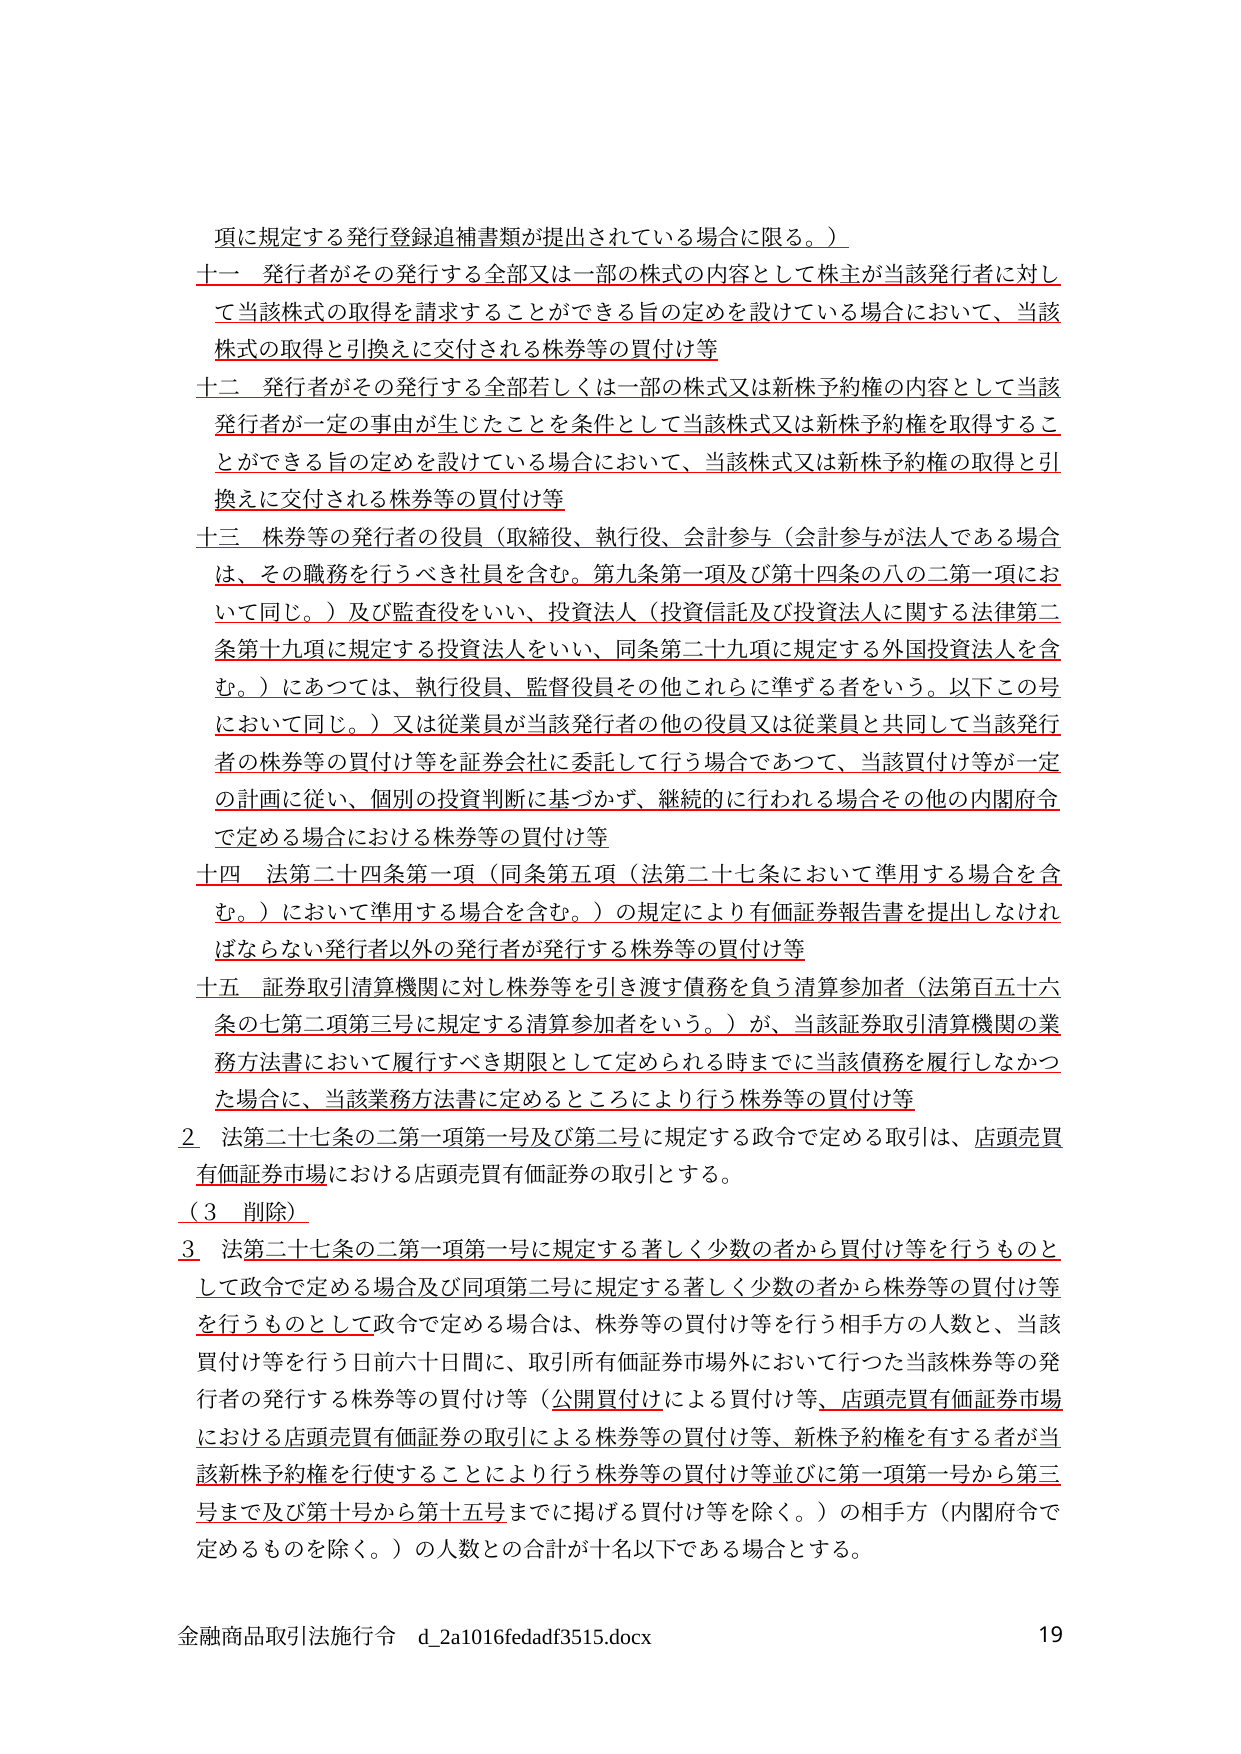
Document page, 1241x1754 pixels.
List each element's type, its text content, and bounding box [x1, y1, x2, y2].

text 十二 発行者がその発行する全部若しくは一部の株式又は新株予約権の内容として当該発行者が一定の事由が生じたことを条件として当該株式又は新株予約権を取得することができる旨の定めを設けている場合において、当該株式又は新株予約権の取得と引換えに交付される株券等の買付け等 [196, 367, 1063, 517]
text ３ 法第二十七条の二第一項第一号に規定する著しく少数の者から買付け等を行うものとして政令で定める場合及び同項第二号に規定する著しく少数の者から株券等の買付け等を行うものとして政令で定める場合は、株券等の買付け等を行う相手方の人数と、当該買付け等を行う日前六十日間に、取引所有価証券市場外において行つた当該株券等の発行者の発行する株券等の買付け等（公開買付けによる買付け等、店頭売買有価証券市場における店頭売買有価証券の取引による株券等の買付け等、新株予約権を有する者が当該新株予約権を行使することにより行う株券等の買付け等並びに第一項第一号から第三号まで及び第十号から第十五号までに掲げる買付け等を除く。）の相手方（内閣府令で定めるものを除く。）の人数との合計が十名以下である場合とする。 [177, 1229, 1063, 1567]
text （３ 削除） [177, 1192, 1063, 1229]
text 十一 発行者がその発行する全部又は一部の株式の内容として株主が当該発行者に対して当該株式の取得を請求することができる旨の定めを設けている場合において、当該株式の取得と引換えに交付される株券等の買付け等 [196, 254, 1063, 367]
text ２ 法第二十七条の二第一項第一号及び第二号に規定する政令で定める取引は、店頭売買有価証券市場における店頭売買有価証券の取引とする。 [177, 1117, 1063, 1192]
text 十五 証券取引清算機関に対し株券等を引き渡す債務を負う清算参加者（法第百五十六条の七第二項第三号に規定する清算参加者をいう。）が、当該証券取引清算機関の業務方法書において履行すべき期限として定められる時までに当該債務を履行しなかつた場合に、当該業務方法書に定めるところにより行う株券等の買付け等 [196, 967, 1063, 1117]
text 十三 株券等の発行者の役員（取締役、執行役、会計参与（会計参与が法人である場合は、その職務を行うべき社員を含む。第九条第一項及び第十四条の八の二第一項において同じ。）及び監査役をいい、投資法人（投資信託及び投資法人に関する法律第二条第十九項に規定する投資法人をいい、同条第二十九項に規定する外国投資法人を含む。）にあつては、執行役員、監督役員その他これらに準ずる者をいう。以下この号において同じ。）又は従業員が当該発行者の他の役員又は従業員と共同して当該発行者の株券等の買付け等を証券会社に委託して行う場合であつて、当該買付け等が一定の計画に従い、個別の投資判断に基づかず、継続的に行われる場合その他の内閣府令で定める場合における株券等の買付け等 [196, 517, 1063, 854]
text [196, 217, 1063, 254]
text 十四 法第二十四条第一項（同条第五項（法第二十七条において準用する場合を含む。）において準用する場合を含む。）の規定により有価証券報告書を提出しなければならない発行者以外の発行者が発行する株券等の買付け等 [196, 854, 1063, 967]
